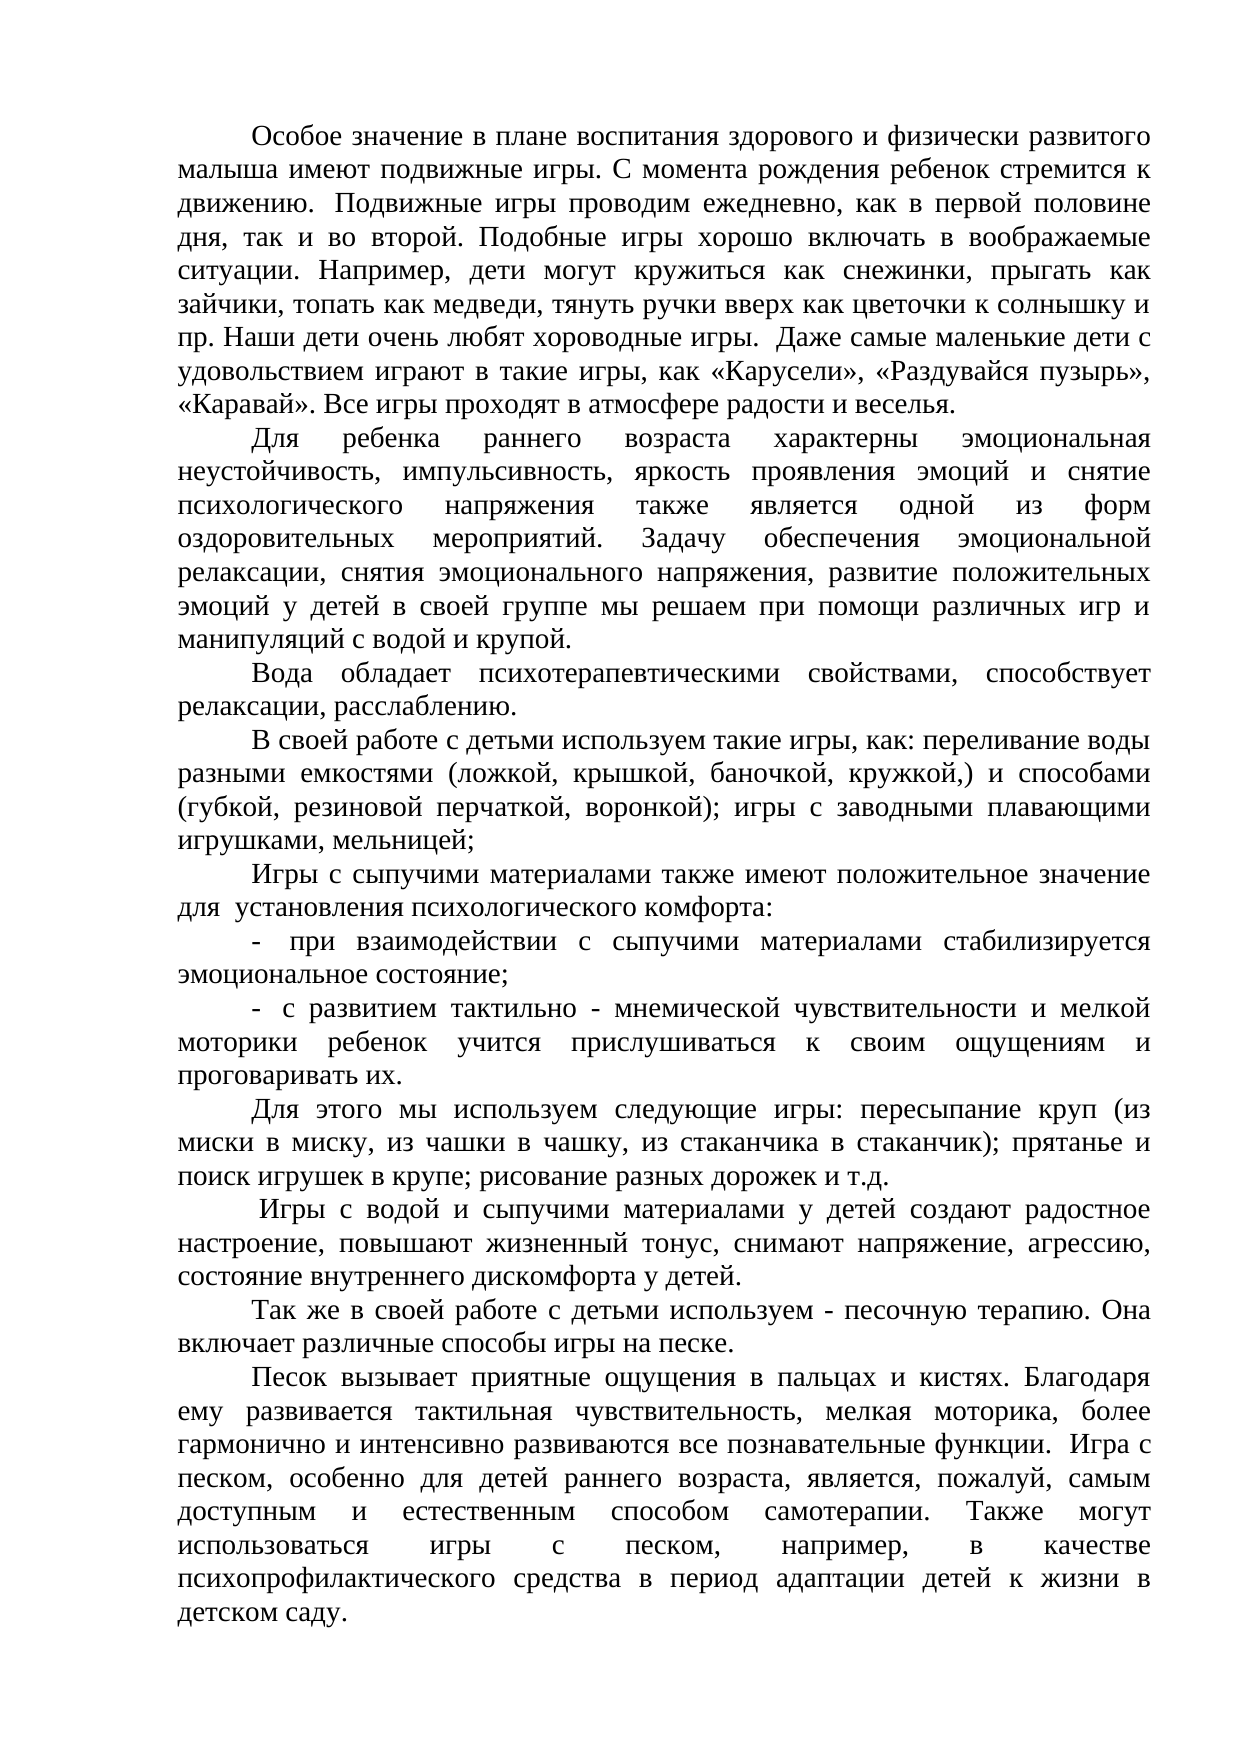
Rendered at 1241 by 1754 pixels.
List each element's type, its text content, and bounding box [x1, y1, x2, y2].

text Так же в своей работе с детьми используем - песочную терапию. Она включает различные способы игры на песке. [177, 1292, 1152, 1359]
text - с развитием тактильно - мнемической чувствительности и мелкой моторики ребенок учится прислушиваться к своим ощущениям и проговаривать их. [177, 990, 1152, 1091]
text Для ребенка раннего возраста характерны эмоциональная неустойчивость, импульсивность, яркость проявления эмоций и снятие психологического напряжения также является одной из форм оздоровительных мероприятий. Задачу обеспечения эмоциональной релаксации, снятия эмоционального напряжения, развитие положительных эмоций у детей в своей группе мы решаем при помощи различных игр и манипуляций с водой и крупой. [177, 420, 1152, 655]
text Вода обладает психотерапевтическими свойствами, способствует релаксации, расслаблению. [177, 655, 1152, 722]
text В своей работе с детьми используем такие игры, как: переливание воды разными емкостями (ложкой, крышкой, баночкой, кружкой,) и способами (губкой, резиновой перчаткой, воронкой); игры с заводными плавающими игрушками, мельницей; [177, 722, 1152, 856]
text Игры с сыпучими материалами также имеют положительное значение для установления психологического комфорта: [177, 856, 1152, 923]
text Игры с водой и сыпучими материалами у детей создают радостное настроение, повышают жизненный тонус, снимают напряжение, агрессию, состояние внутреннего дискомфорта у детей. [177, 1191, 1152, 1292]
text Для этого мы используем следующие игры: пересыпание круп (из миски в миску, из чашки в чашку, из стаканчика в стаканчик); прятанье и поиск игрушек в крупе; рисование разных дорожек и т.д. [177, 1091, 1152, 1191]
text - при взаимодействии с сыпучими материалами стабилизируется эмоциональное состояние; [177, 923, 1152, 990]
text Песок вызывает приятные ощущения в пальцах и кистях. Благодаря ему развивается тактильная чувствительность, мелкая моторика, более гармонично и интенсивно развиваются все познавательные функции. Игра с песком, особенно для детей раннего возраста, является, пожалуй, самым доступным и естественным способом самотерапии. Также могут использоваться игры с песком, например, в качестве психопрофилактического средства в период адаптации детей к жизни в детском саду. [177, 1359, 1152, 1627]
text Особое значение в плане воспитания здорового и физически развитого малыша имеют подвижные игры. С момента рождения ребенок стремится к движению. Подвижные игры проводим ежедневно, как в первой половине дня, так и во второй. Подобные игры хорошо включать в воображаемые ситуации. Например, дети могут кружиться как снежинки, прыгать как зайчики, топать как медведи, тянуть ручки вверх как цветочки к солнышку и пр. Наши дети очень любят хороводные игры. Даже самые маленькие дети с удовольствием играют в такие игры, как «Карусели», «Раздувайся пузырь», «Каравай». Все игры проходят в атмосфере радости и веселья. [177, 118, 1152, 420]
